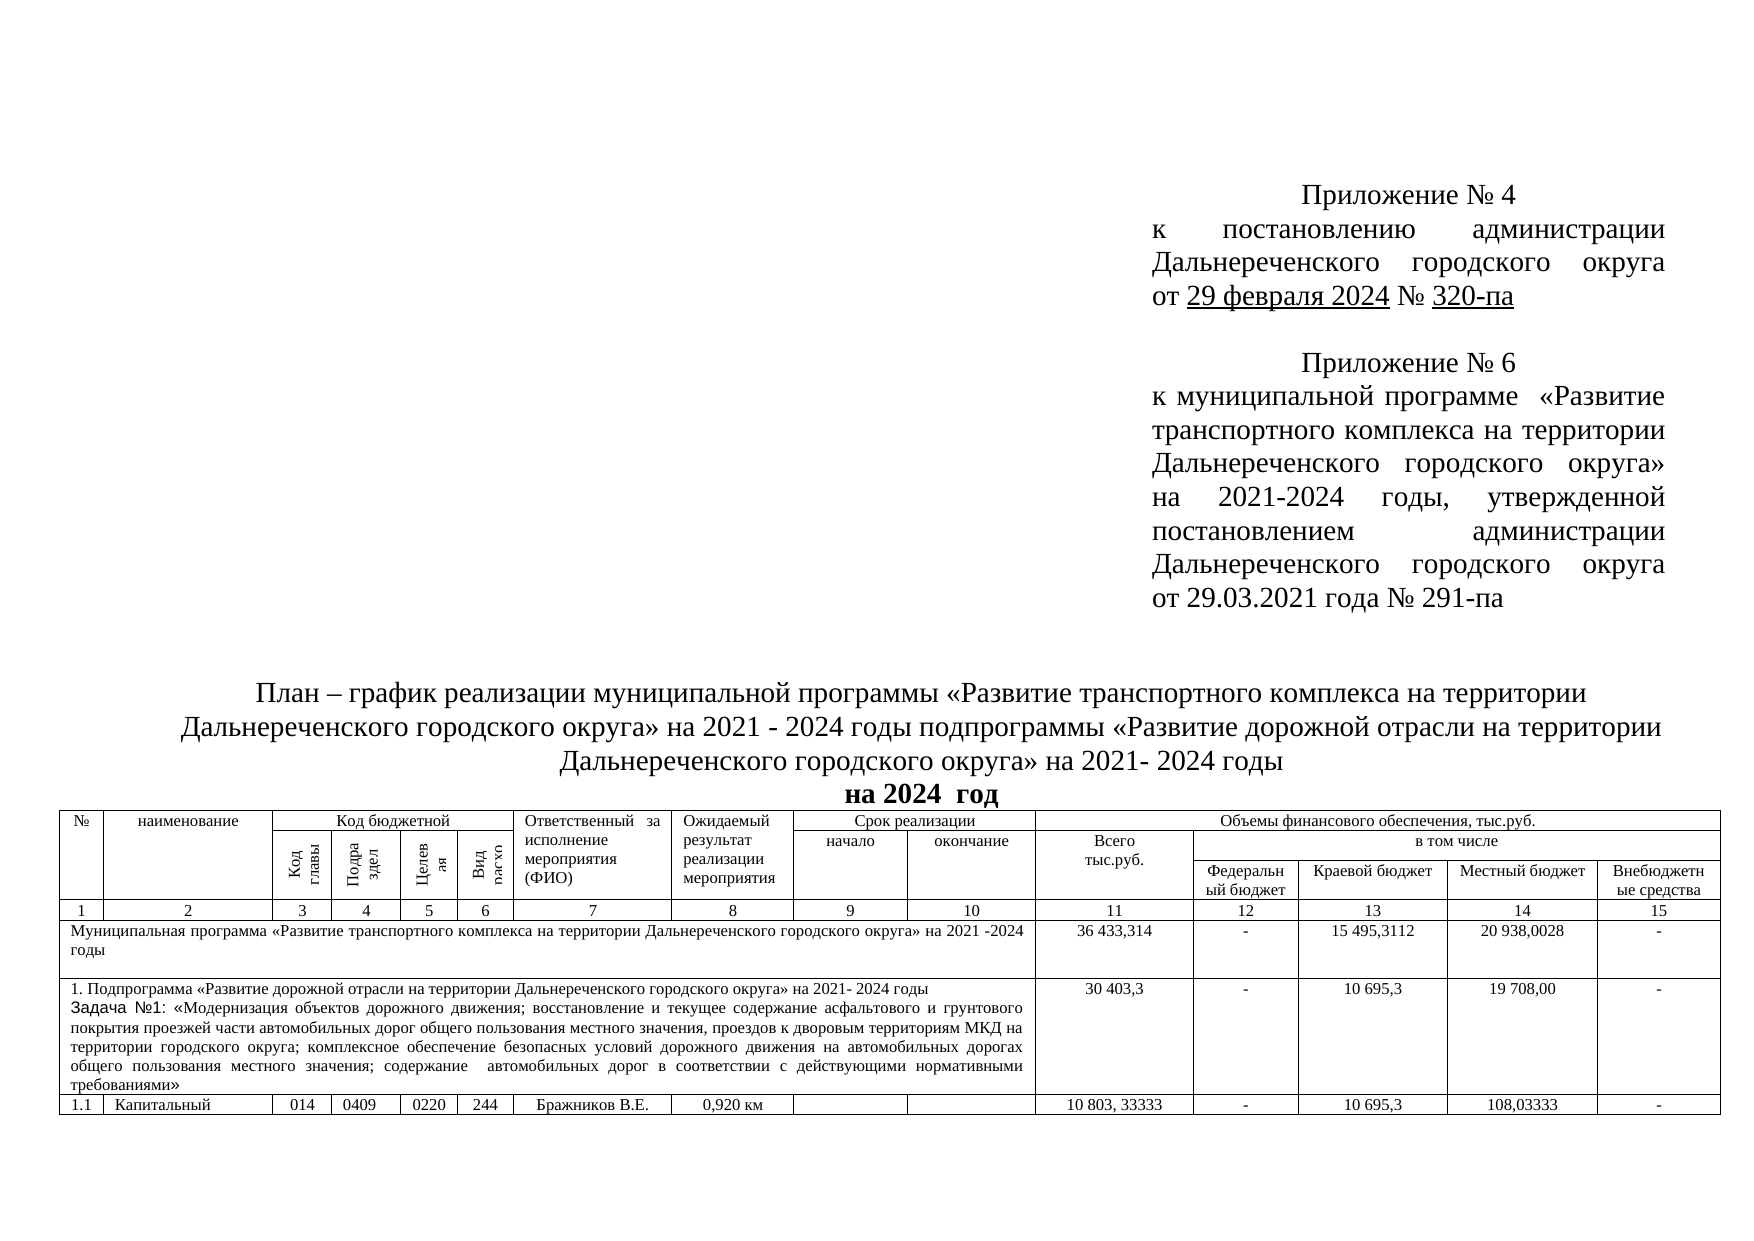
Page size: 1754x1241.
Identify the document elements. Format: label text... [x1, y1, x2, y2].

text к постановлению администрации Дальнереченского городского округа от 29 февраля 2024 № 320-па [1152, 211, 1665, 311]
table_cell 13 [1299, 900, 1447, 919]
table_cell окончание [908, 831, 1035, 899]
table_cell - [1598, 979, 1720, 1094]
table_cell 4 [332, 900, 400, 919]
table_header Ответственный за исполнение мероприятия (ФИО) [514, 811, 671, 899]
table_header наименование [104, 811, 272, 899]
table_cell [104, 1095, 272, 1114]
table_cell 36 433,314 [1036, 921, 1193, 978]
table_cell 1. Подпрограмма «Развитие дорожной отрасли на территории Дальнереченского городского округа» на 2021- 2024 годы Задача №1: «Модернизация объектов дорожного движения; восстановление и текущее содержание асфальтового и грунтового покрытия проезжей части автомобильных дорог общего пользования местного значения, проездов к дворовым территориям МКД на территории городского округа; комплексное обеспечение безопасных условий дорожного движения на автомобильных дорогах общего пользования местного значения; содержание автомобильных дорог в соответствии с действующими нормативными требованиями» [60, 979, 1035, 1094]
table_cell - [1194, 1095, 1298, 1114]
table_cell - [1194, 979, 1298, 1094]
table_cell 0409 [332, 1095, 400, 1114]
table_cell 0,920 км [672, 1095, 793, 1114]
table_cell [794, 1095, 907, 1114]
table_cell [908, 1095, 1035, 1114]
table_cell 3 [273, 900, 331, 919]
table_cell - [1194, 921, 1298, 978]
table_cell 7 [514, 900, 671, 919]
table_cell Местный бюджет [1448, 861, 1597, 899]
table_cell - [1598, 1095, 1720, 1114]
table_cell Код главы (ГРБС) [273, 831, 331, 899]
table_cell Муниципальная программа «Развитие транспортного комплекса на территории Дальнереченского городского округа» на 2021 -2024 годы [60, 921, 1035, 978]
table_cell 108,03333 [1448, 1095, 1597, 1114]
table_cell Бражников В.Е. [514, 1095, 671, 1114]
table_cell 244 [458, 1095, 513, 1114]
text Приложение № 6 [1152, 345, 1665, 378]
table_cell 10 695,3 [1299, 1095, 1447, 1114]
table_cell Целевая статья [401, 831, 457, 899]
table_cell 8 [672, 900, 793, 919]
table_cell Подраздел [332, 831, 400, 899]
table_cell Краевой бюджет [1299, 861, 1447, 899]
table_cell 10 803, 33333 [1036, 1095, 1193, 1114]
table_cell 14 [1448, 900, 1597, 919]
table_cell Федеральный бюджет [1194, 861, 1298, 899]
table_cell 5 [401, 900, 457, 919]
table_cell 02201S2390 [401, 1095, 457, 1114]
table_cell 19 708,00 [1448, 979, 1597, 1094]
table_header Ожидаемый результат реализации мероприятия [672, 811, 793, 899]
text План – график реализации муниципальной программы «Развитие транспортного комплекса на территории Дальнереченского городского округа» на 2021 - 2024 годы подпрограммы «Развитие дорожной отрасли на территории Дальнереченского городского округа» на 2021- 2024 годы [177, 676, 1665, 776]
table_cell в том числе [1194, 831, 1720, 860]
table_cell 1 [60, 900, 103, 919]
text к муниципальной программе «Развитие транспортного комплекса на территории Дальнереченского городского округа» на 2021-2024 годы, утвержденной постановлением администрации Дальнереченского городского округа от 29.03.2021 года № 291-па [1152, 378, 1665, 613]
table_cell Всего тыс.руб. [1036, 831, 1193, 899]
table_cell 20 938,0028 [1448, 921, 1597, 978]
table_cell Вид расходов [458, 831, 513, 899]
text Приложение № 4 [1152, 177, 1665, 211]
table_header Объемы финансового обеспечения, тыс.руб. [1036, 811, 1720, 830]
text на 2024 год [177, 776, 1665, 810]
table_cell - [1598, 921, 1720, 978]
table_cell 014 [273, 1095, 331, 1114]
table_cell 6 [458, 900, 513, 919]
table_cell 30 403,3 [1036, 979, 1193, 1094]
table_cell 2 [104, 900, 272, 919]
table_cell Внебюджетные средства [1598, 861, 1720, 899]
table_cell 15 [1598, 900, 1720, 919]
table_cell 9 [794, 900, 907, 919]
table_cell 11 [1036, 900, 1193, 919]
table_cell 10 695,3 [1299, 979, 1447, 1094]
table_cell 15 495,3112 [1299, 921, 1447, 978]
table_header Код бюджетной [273, 811, 513, 830]
table_cell 10 [908, 900, 1035, 919]
table_cell 12 [1194, 900, 1298, 919]
table_cell начало [794, 831, 907, 899]
table_header № [60, 811, 103, 899]
table_header Срок реализации [794, 811, 1035, 830]
table_cell 1.1 [60, 1095, 103, 1114]
